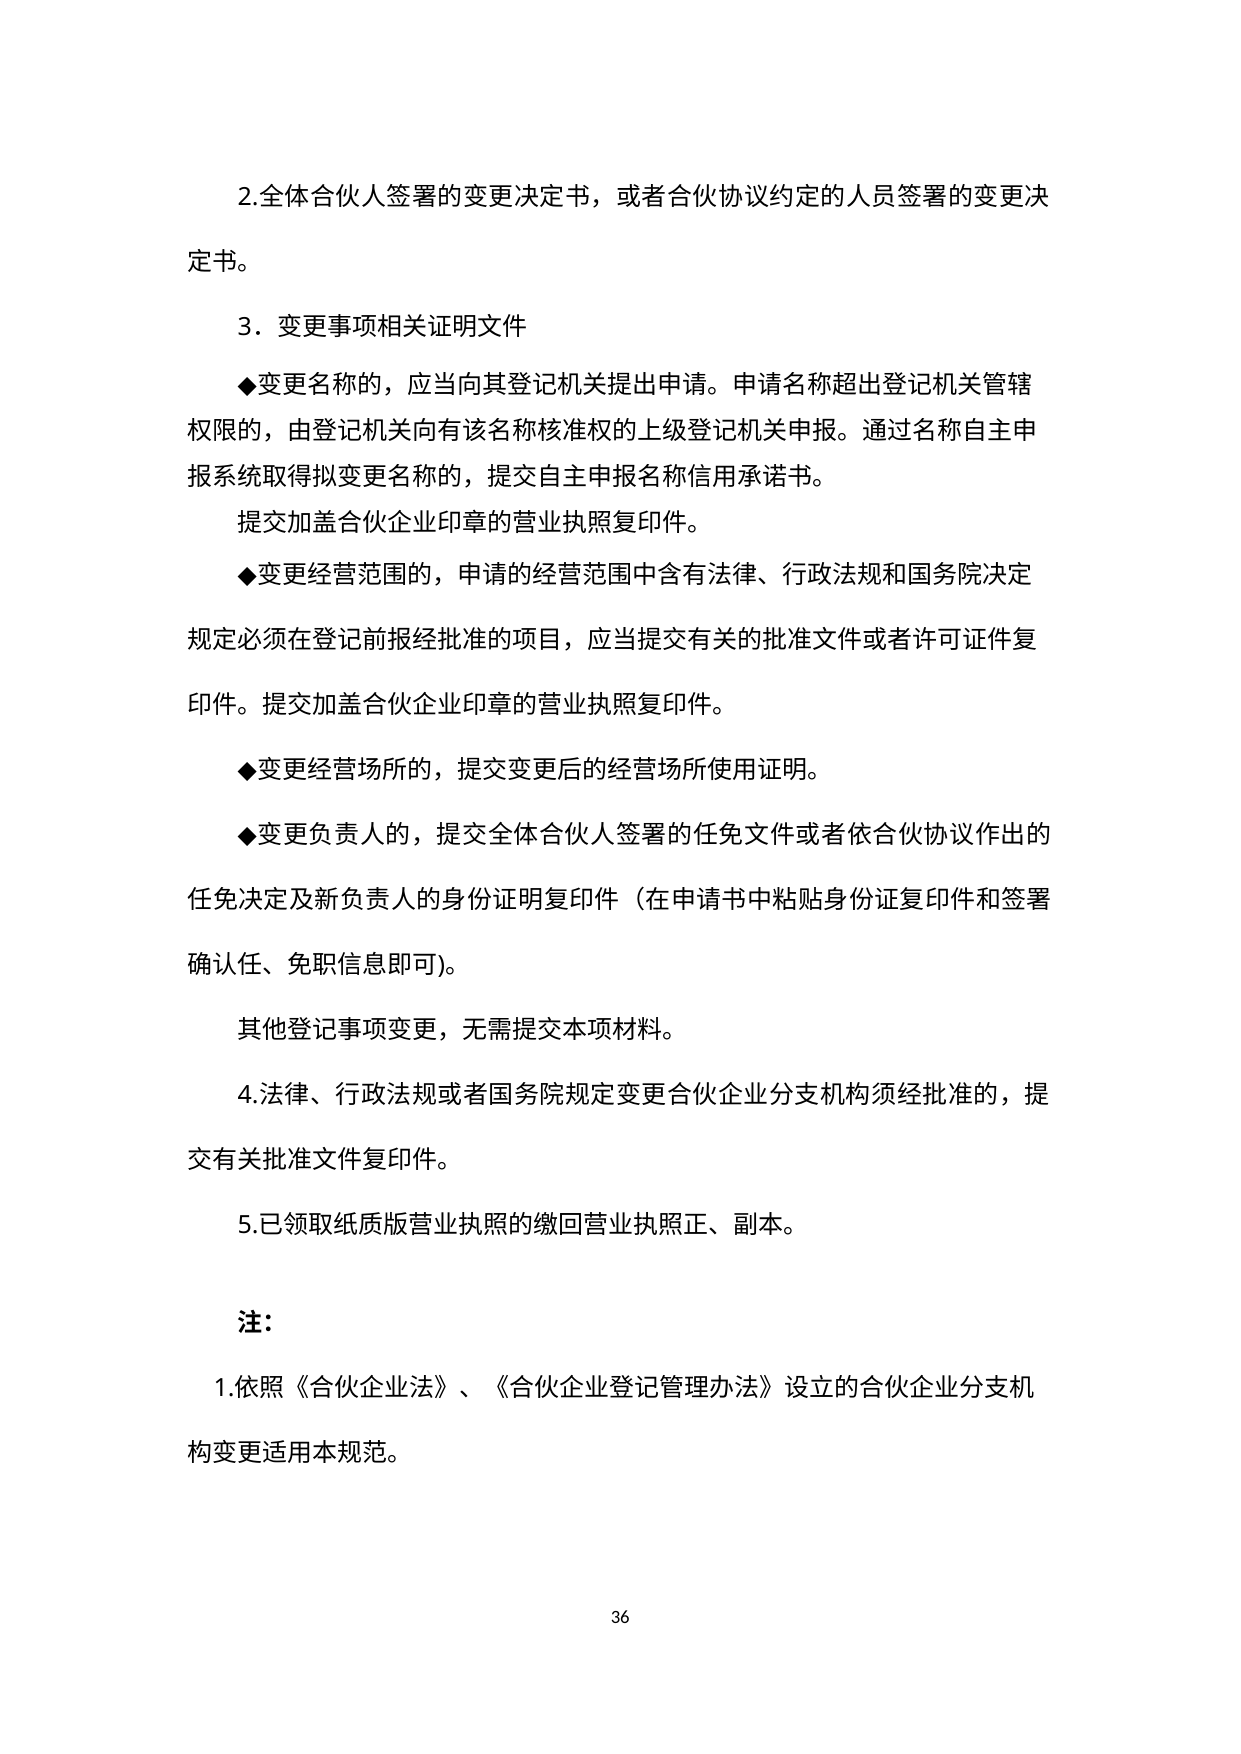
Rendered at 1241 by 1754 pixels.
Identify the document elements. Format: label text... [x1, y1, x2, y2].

text 注： [187, 1288, 1053, 1353]
text ◆变更经营场所的，提交变更后的经营场所使用证明。 [187, 735, 1053, 800]
text 3．变更事项相关证明文件 [187, 292, 1053, 357]
text 其他登记事项变更，无需提交本项材料。 [187, 995, 1053, 1060]
text ◆变更名称的，应当向其登记机关提出申请。申请名称超出登记机关管辖权限的，由登记机关向有该名称核准权的上级登记机关申报。通过名称自主申报系统取得拟变更名称的，提交自主申报名称信用承诺书。 [187, 357, 1053, 494]
text 提交加盖合伙企业印章的营业执照复印件。 [187, 494, 1053, 540]
text ◆变更负责人的，提交全体合伙人签署的任免文件或者依合伙协议作出的任免决定及新负责人的身份证明复印件（在申请书中粘贴身份证复印件和签署确认任、免职信息即可)。 [187, 800, 1053, 995]
text 1.依照《合伙企业法》、《合伙企业登记管理办法》设立的合伙企业分支机构变更适用本规范。 [187, 1353, 1053, 1483]
text ◆变更经营范围的，申请的经营范围中含有法律、行政法规和国务院决定规定必须在登记前报经批准的项目，应当提交有关的批准文件或者许可证件复印件。提交加盖合伙企业印章的营业执照复印件。 [187, 540, 1053, 735]
text 2.全体合伙人签署的变更决定书，或者合伙协议约定的人员签署的变更决定书。 [187, 162, 1053, 292]
text 5.已领取纸质版营业执照的缴回营业执照正、副本。 [187, 1190, 1053, 1255]
text 4.法律、行政法规或者国务院规定变更合伙企业分支机构须经批准的，提交有关批准文件复印件。 [187, 1060, 1053, 1190]
